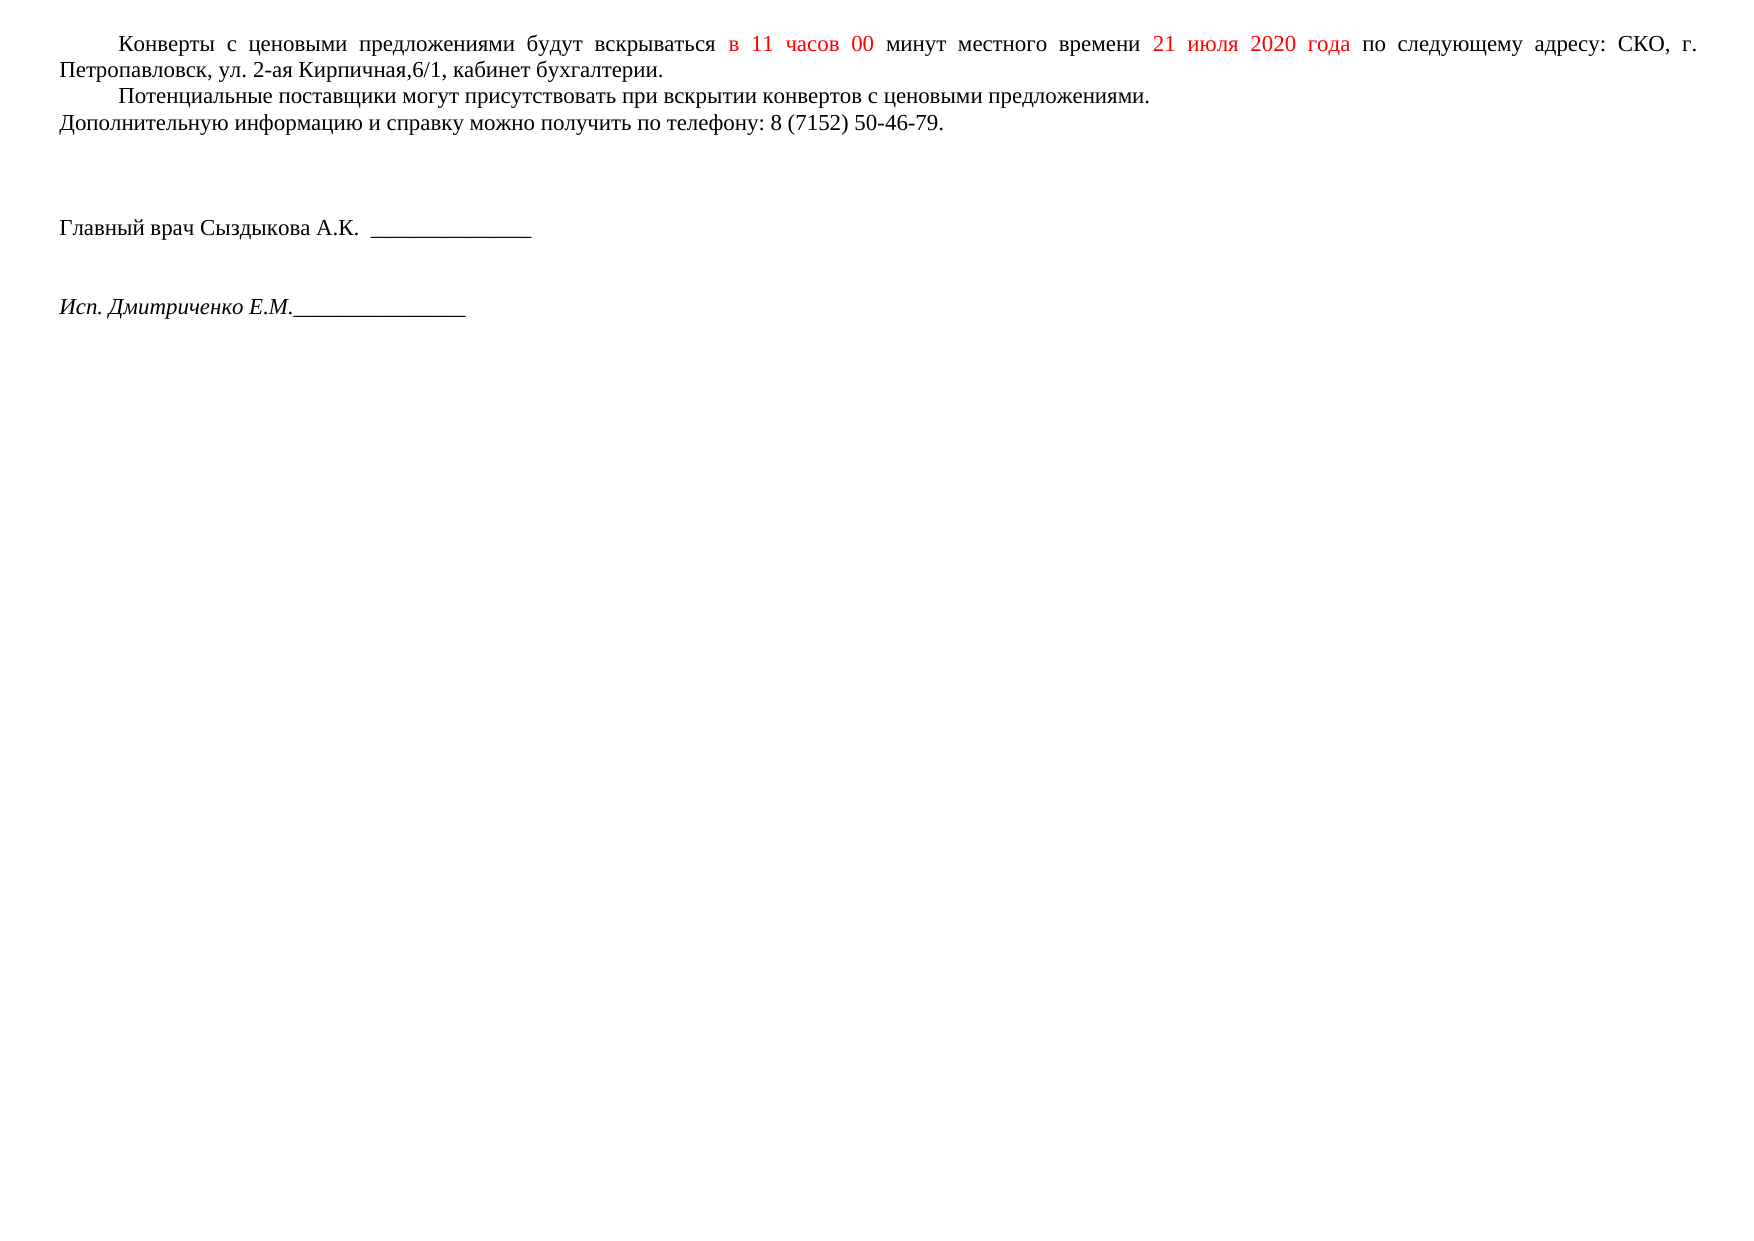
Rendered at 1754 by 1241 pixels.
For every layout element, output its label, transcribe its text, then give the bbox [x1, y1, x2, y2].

text Потенциальные поставщики могут присутствовать при вскрытии конвертов с ценовыми предложениями. [59, 82, 1698, 109]
text Главный врач Сыздыкова А.К. ______________ [59, 214, 1698, 240]
text Конверты с ценовыми предложениями будут вскрываться в 11 часов 00 минут местного времени 21 июля 2020 года по следующему адресу: СКО, г. Петропавловск, ул. 2-ая Кирпичная,6/1, кабинет бухгалтерии. [59, 29, 1698, 82]
text Дополнительную информацию и справку можно получить по телефону: 8 (7152) 50-46-79. [59, 109, 1698, 135]
text Исп. Дмитриченко Е.М._______________ [59, 293, 1698, 319]
